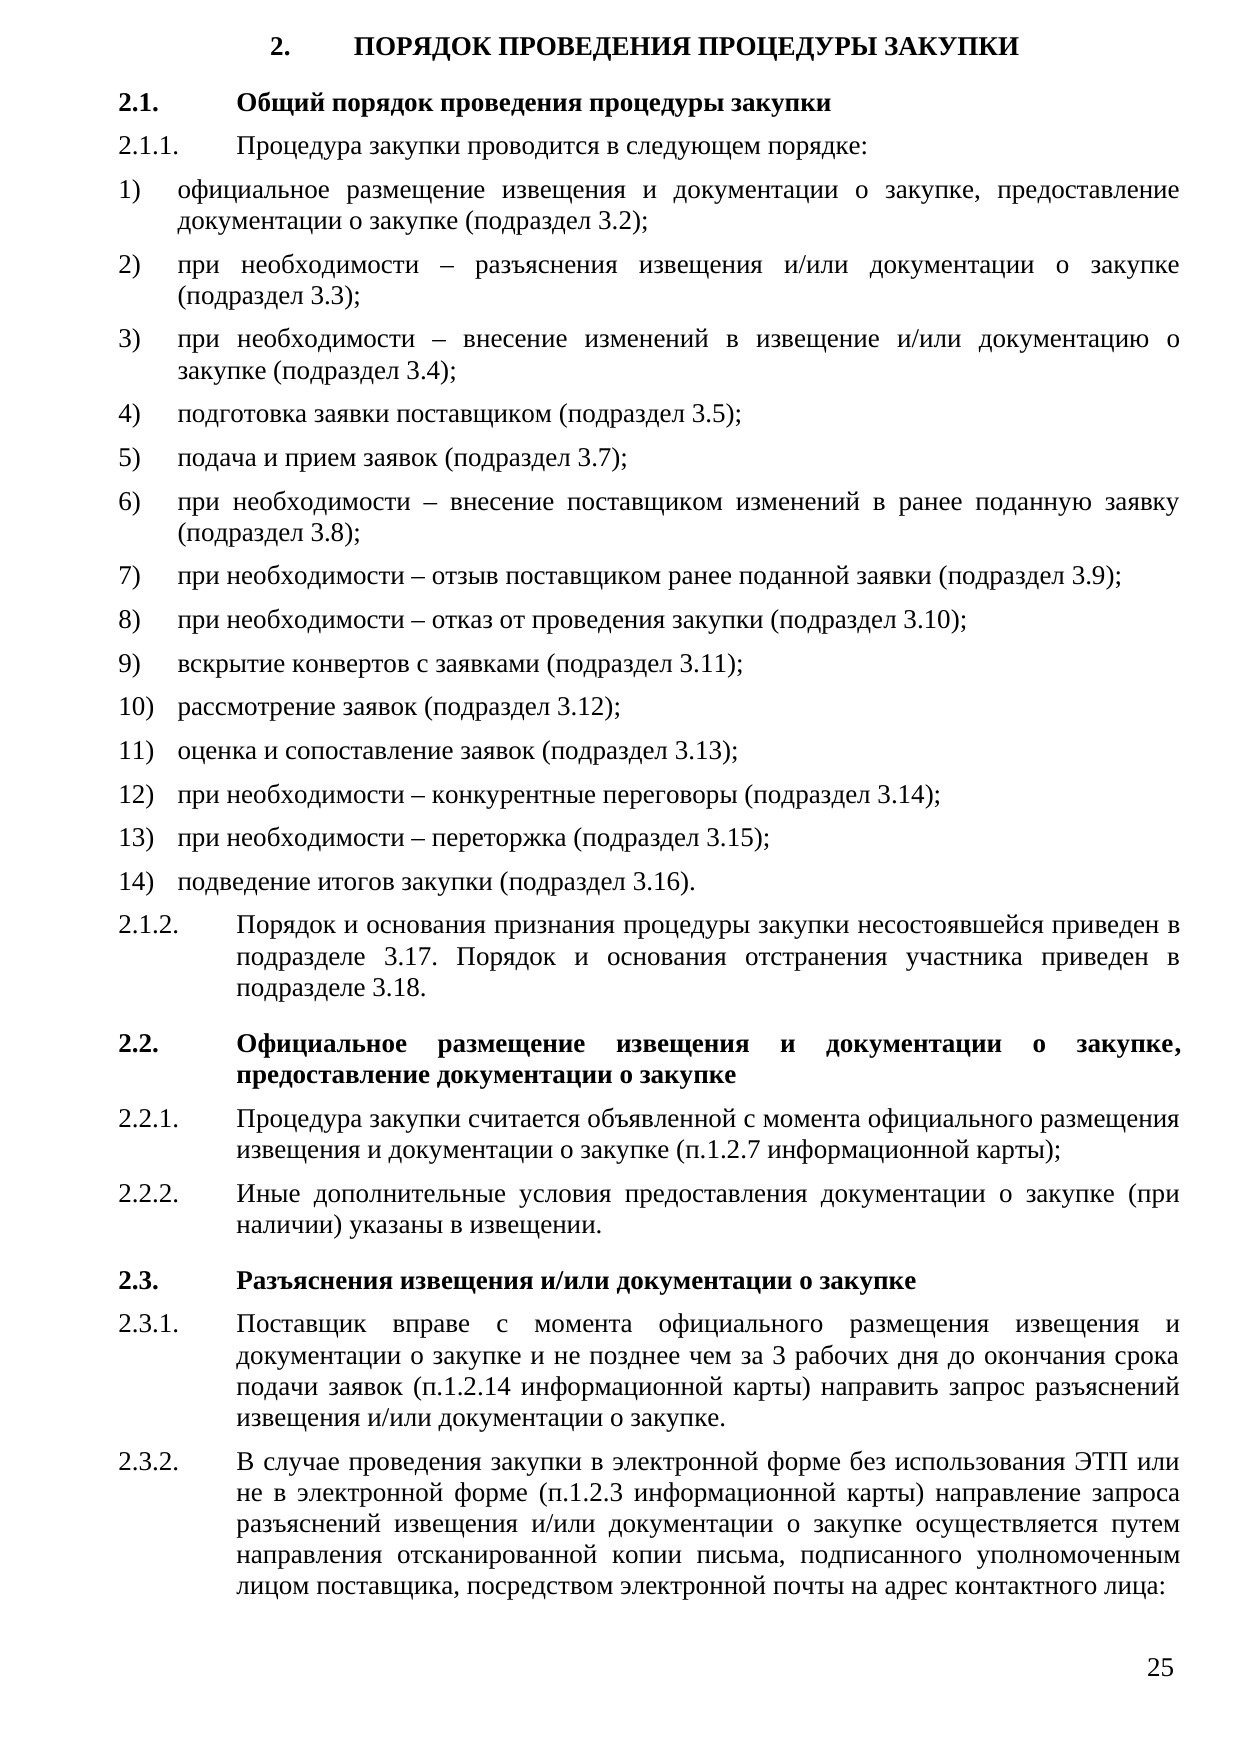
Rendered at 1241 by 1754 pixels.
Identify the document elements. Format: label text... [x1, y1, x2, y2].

text Иные дополнительные условия предоставления документации о закупке (при наличии) указаны в извещении. [118, 1177, 1181, 1239]
text официальное размещение извещения и документации о закупке, предоставление документации о закупке (подраздел 3.2); [118, 173, 1181, 235]
text Процедура закупки считается объявленной с момента официального размещения извещения и документации о закупке (п.1.2.7 информационной карты); [118, 1102, 1181, 1164]
text В случае проведения закупки в электронной форме без использования ЭТП или не в электронной форме (п.1.2.3 информационной карты) направление запроса разъяснений извещения и/или документации о закупке осуществляется путем направления отсканированной копии письма, подписанного уполномоченным лицом поставщика, посредством электронной почты на адрес контактного лица: [118, 1445, 1181, 1600]
text Официальное размещение извещения и документации о закупке, предоставление документации о закупке [118, 1027, 1181, 1089]
text рассмотрение заявок (подраздел 3.12); [118, 690, 1181, 722]
text оценка и сопоставление заявок (подраздел 3.13); [118, 734, 1181, 765]
text Разъяснения извещения и/или документации о закупке [118, 1264, 1181, 1295]
text при необходимости – отзыв поставщиком ранее поданной заявки (подраздел 3.9); [118, 559, 1181, 591]
text при необходимости – переторжка (подраздел 3.15); [118, 821, 1181, 852]
text Процедура закупки проводится в следующем порядке: [118, 129, 1181, 161]
text при необходимости – конкурентные переговоры (подраздел 3.14); [118, 778, 1181, 809]
text при необходимости – отказ от проведения закупки (подраздел 3.10); [118, 603, 1181, 634]
text подведение итогов закупки (подраздел 3.16). [118, 865, 1181, 896]
text Общий порядок проведения процедуры закупки [118, 86, 1181, 117]
text подготовка заявки поставщиком (подраздел 3.5); [118, 397, 1181, 428]
text подача и прием заявок (подраздел 3.7); [118, 441, 1181, 472]
text Порядок проведения процедуры закупки [118, 29, 1181, 61]
text Поставщик вправе с момента официального размещения извещения и документации о закупке и не позднее чем за 3 рабочих дня до окончания срока подачи заявок (п.1.2.14 информационной карты) направить запрос разъяснений извещения и/или документации о закупке. [118, 1308, 1181, 1432]
text при необходимости – внесение изменений в извещение и/или документацию о закупке (подраздел 3.4); [118, 323, 1181, 385]
text Порядок и основания признания процедуры закупки несостоявшейся приведен в подразделе 3.17. Порядок и основания отстранения участника приведен в подразделе 3.18. [118, 909, 1181, 1002]
text при необходимости – разъяснения извещения и/или документации о закупке (подраздел 3.3); [118, 248, 1181, 310]
text при необходимости – внесение поставщиком изменений в ранее поданную заявку (подраздел 3.8); [118, 485, 1181, 547]
text вскрытие конвертов с заявками (подраздел 3.11); [118, 647, 1181, 678]
